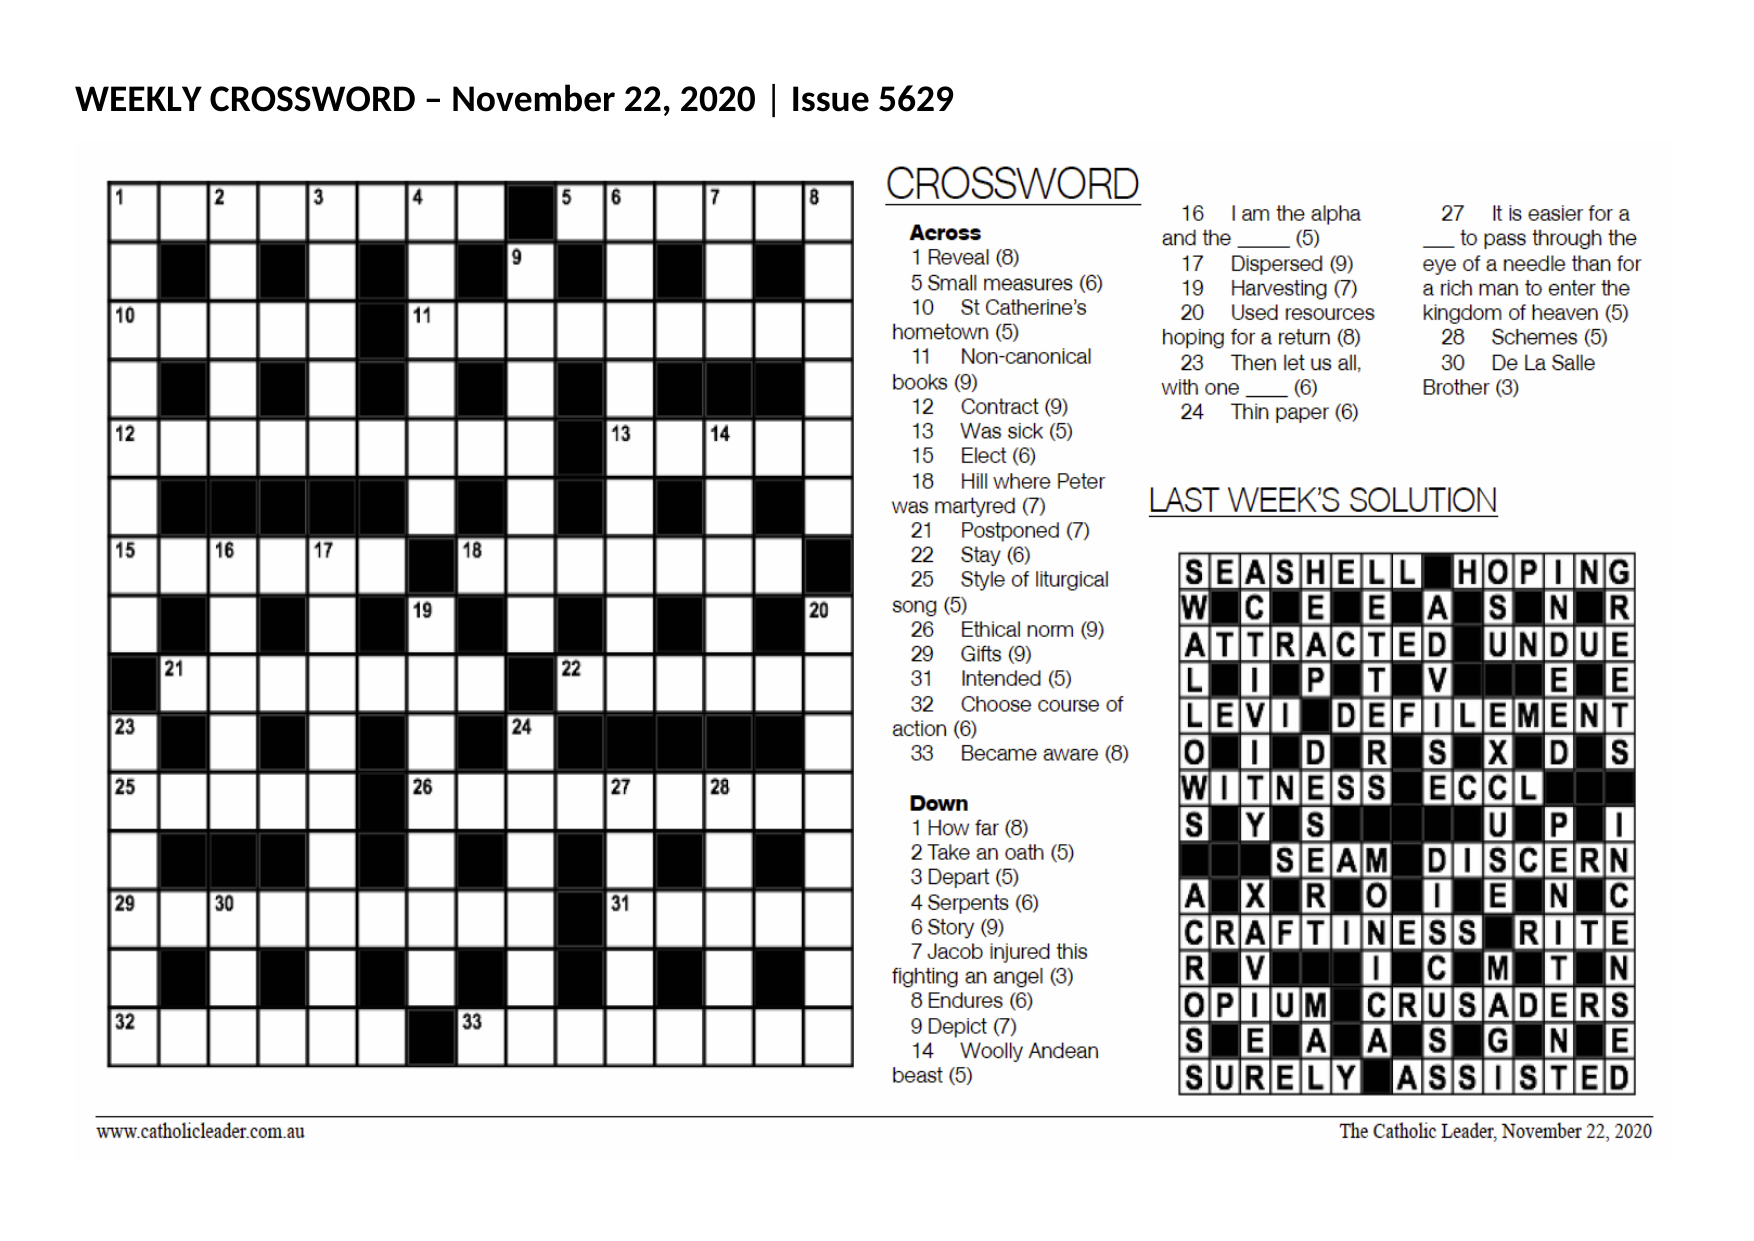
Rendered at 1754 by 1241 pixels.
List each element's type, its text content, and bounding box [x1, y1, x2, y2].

text WEEKLY CROSSWORD – November 22, 2020 | Issue 5629 [75, 75, 1679, 121]
picture [75, 141, 1674, 1160]
